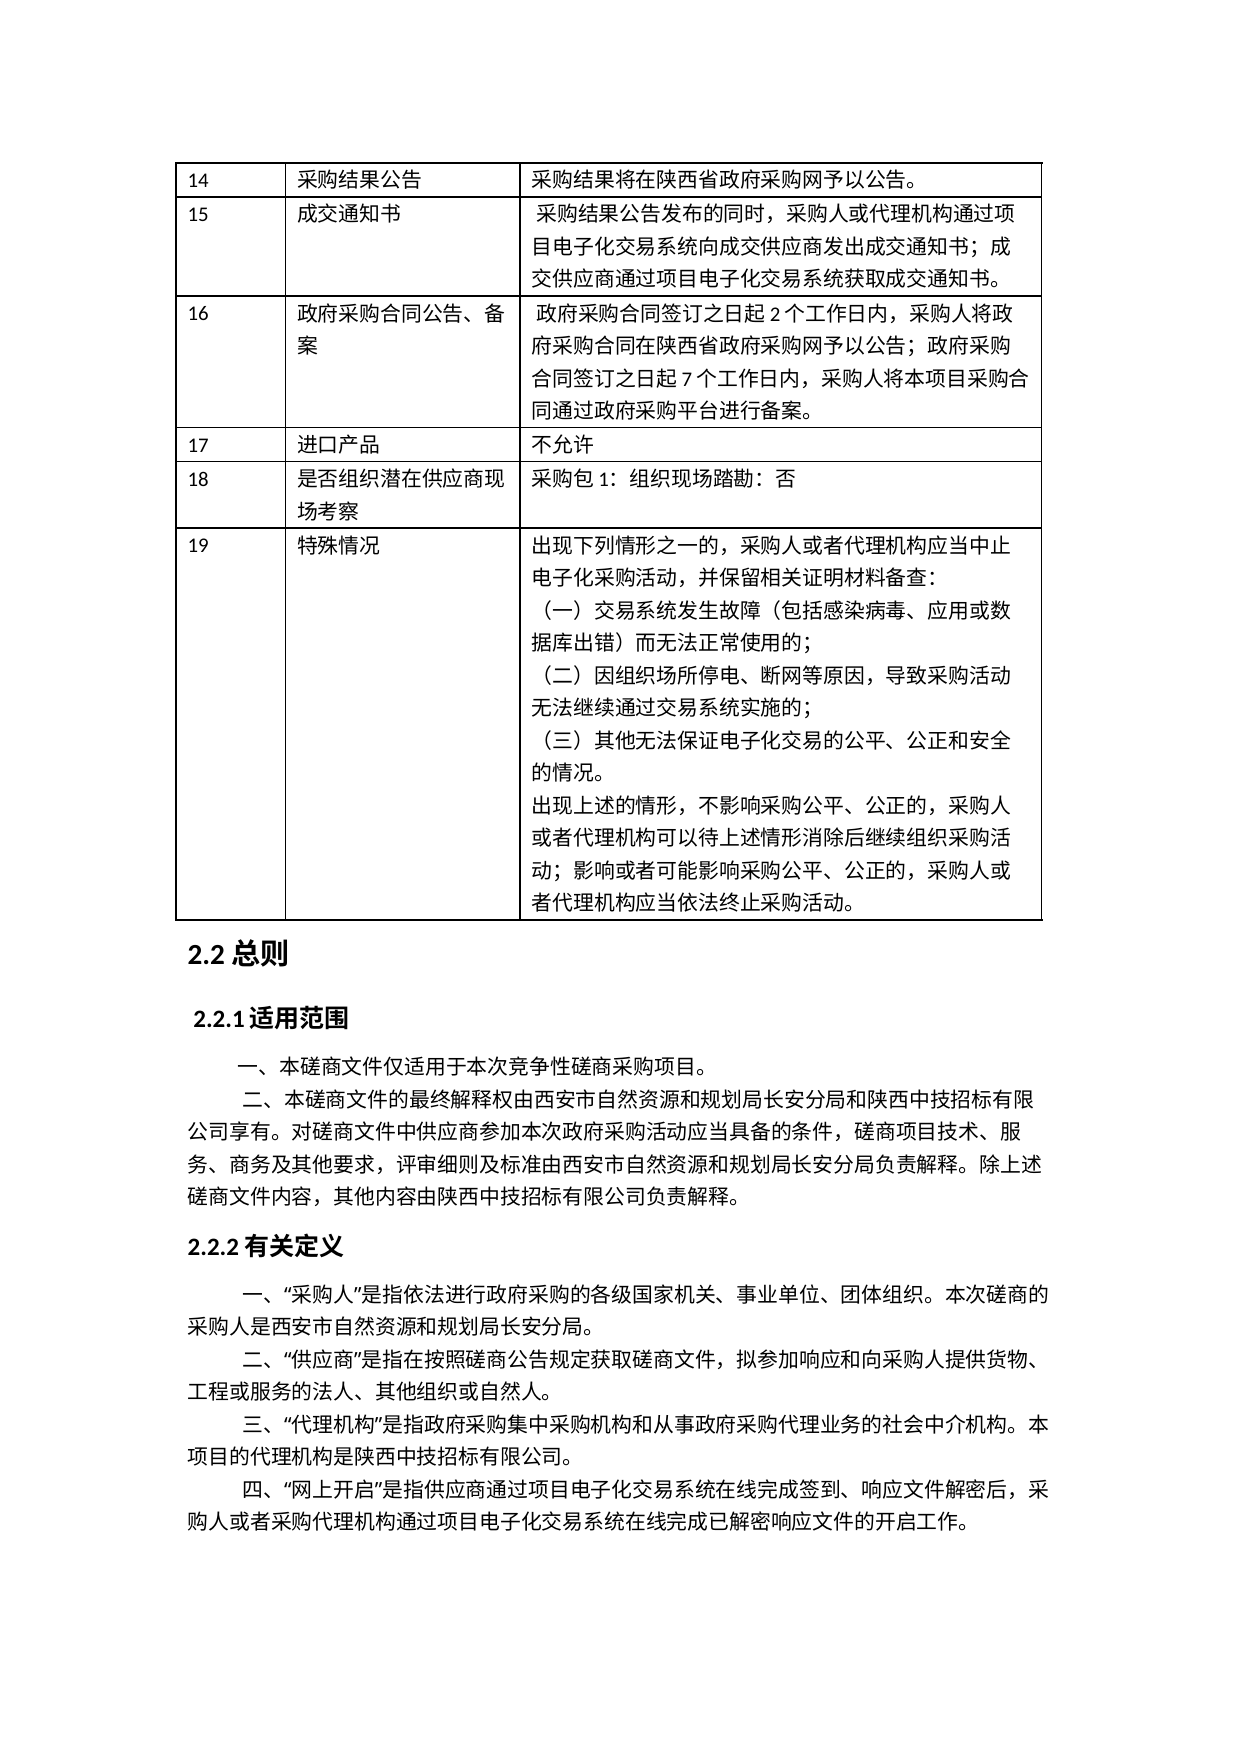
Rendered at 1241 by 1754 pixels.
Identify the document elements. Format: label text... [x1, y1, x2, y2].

table_cell 政府采购合同公告、备案 [286, 297, 519, 427]
table_cell 进口产品 [286, 428, 519, 461]
table_cell 15 [177, 198, 285, 295]
table_cell 是否组织潜在供应商现场考察 [286, 462, 519, 527]
table_cell 成交通知书 [286, 198, 519, 295]
table_cell 17 [177, 428, 285, 461]
text 一、本磋商文件仅适用于本次竞争性磋商采购项目。 [187, 1050, 1053, 1083]
table_cell 18 [177, 462, 285, 527]
text 二、本磋商文件的最终解释权由西安市自然资源和规划局长安分局和陕西中技招标有限公司享有。对磋商文件中供应商参加本次政府采购活动应当具备的条件，磋商项目技术、服务、商务及其他要求，评审细则及标准由西安市自然资源和规划局长安分局负责解释。除上述磋商文件内容，其他内容由陕西中技招标有限公司负责解释。 [187, 1083, 1053, 1213]
table_cell 16 [177, 297, 285, 427]
table_cell 不允许 [521, 428, 1041, 461]
text 二、“供应商”是指在按照磋商公告规定获取磋商文件，拟参加响应和向采购人提供货物、工程或服务的法人、其他组织或自然人。 [187, 1343, 1053, 1408]
table_cell 采购结果公告发布的同时，采购人或代理机构通过项目电子化交易系统向成交供应商发出成交通知书；成交供应商通过项目电子化交易系统获取成交通知书。 [521, 198, 1041, 295]
text 四、“网上开启”是指供应商通过项目电子化交易系统在线完成签到、响应文件解密后，采购人或者采购代理机构通过项目电子化交易系统在线完成已解密响应文件的开启工作。 [187, 1473, 1053, 1538]
table_cell 采购包1：组织现场踏勘：否 [521, 462, 1041, 527]
text 2.2.1适用范围 [187, 985, 1053, 1050]
text 2.2总则 [187, 920, 1053, 985]
table_cell 出现下列情形之一的，采购人或者代理机构应当中止电子化采购活动，并保留相关证明材料备查： （一）交易系统发生故障（包括感染病毒、应用或数据库出错）而无法正常使用的； （二）因组织场所停电、断网等原因，导致采购活动无法继续通过交易系统实施的； （三）其他无法保证电子化交易的公平、公正和安全的情况。 出现上述的情形，不影响采购公平、公正的，采购人或者代理机构可以待上述情形消除后继续组织采购活动；影响或者可能影响采购公平、公正的，采购人或者代理机构应当依法终止采购活动。 [521, 529, 1041, 919]
table_cell 19 [177, 529, 285, 919]
table_cell 政府采购合同签订之日起2个工作日内，采购人将政府采购合同在陕西省政府采购网予以公告；政府采购合同签订之日起7个工作日内，采购人将本项目采购合同通过政府采购平台进行备案。 [521, 297, 1041, 427]
table_cell 14 [177, 164, 285, 196]
text 2.2.2有关定义 [187, 1213, 1053, 1278]
table_cell 特殊情况 [286, 529, 519, 919]
table_cell 采购结果将在陕西省政府采购网予以公告。 [521, 164, 1041, 196]
table_cell 采购结果公告 [286, 164, 519, 196]
text 一、“采购人”是指依法进行政府采购的各级国家机关、事业单位、团体组织。本次磋商的采购人是西安市自然资源和规划局长安分局。 [187, 1278, 1053, 1343]
text 三、“代理机构”是指政府采购集中采购机构和从事政府采购代理业务的社会中介机构。本项目的代理机构是陕西中技招标有限公司。 [187, 1408, 1053, 1473]
